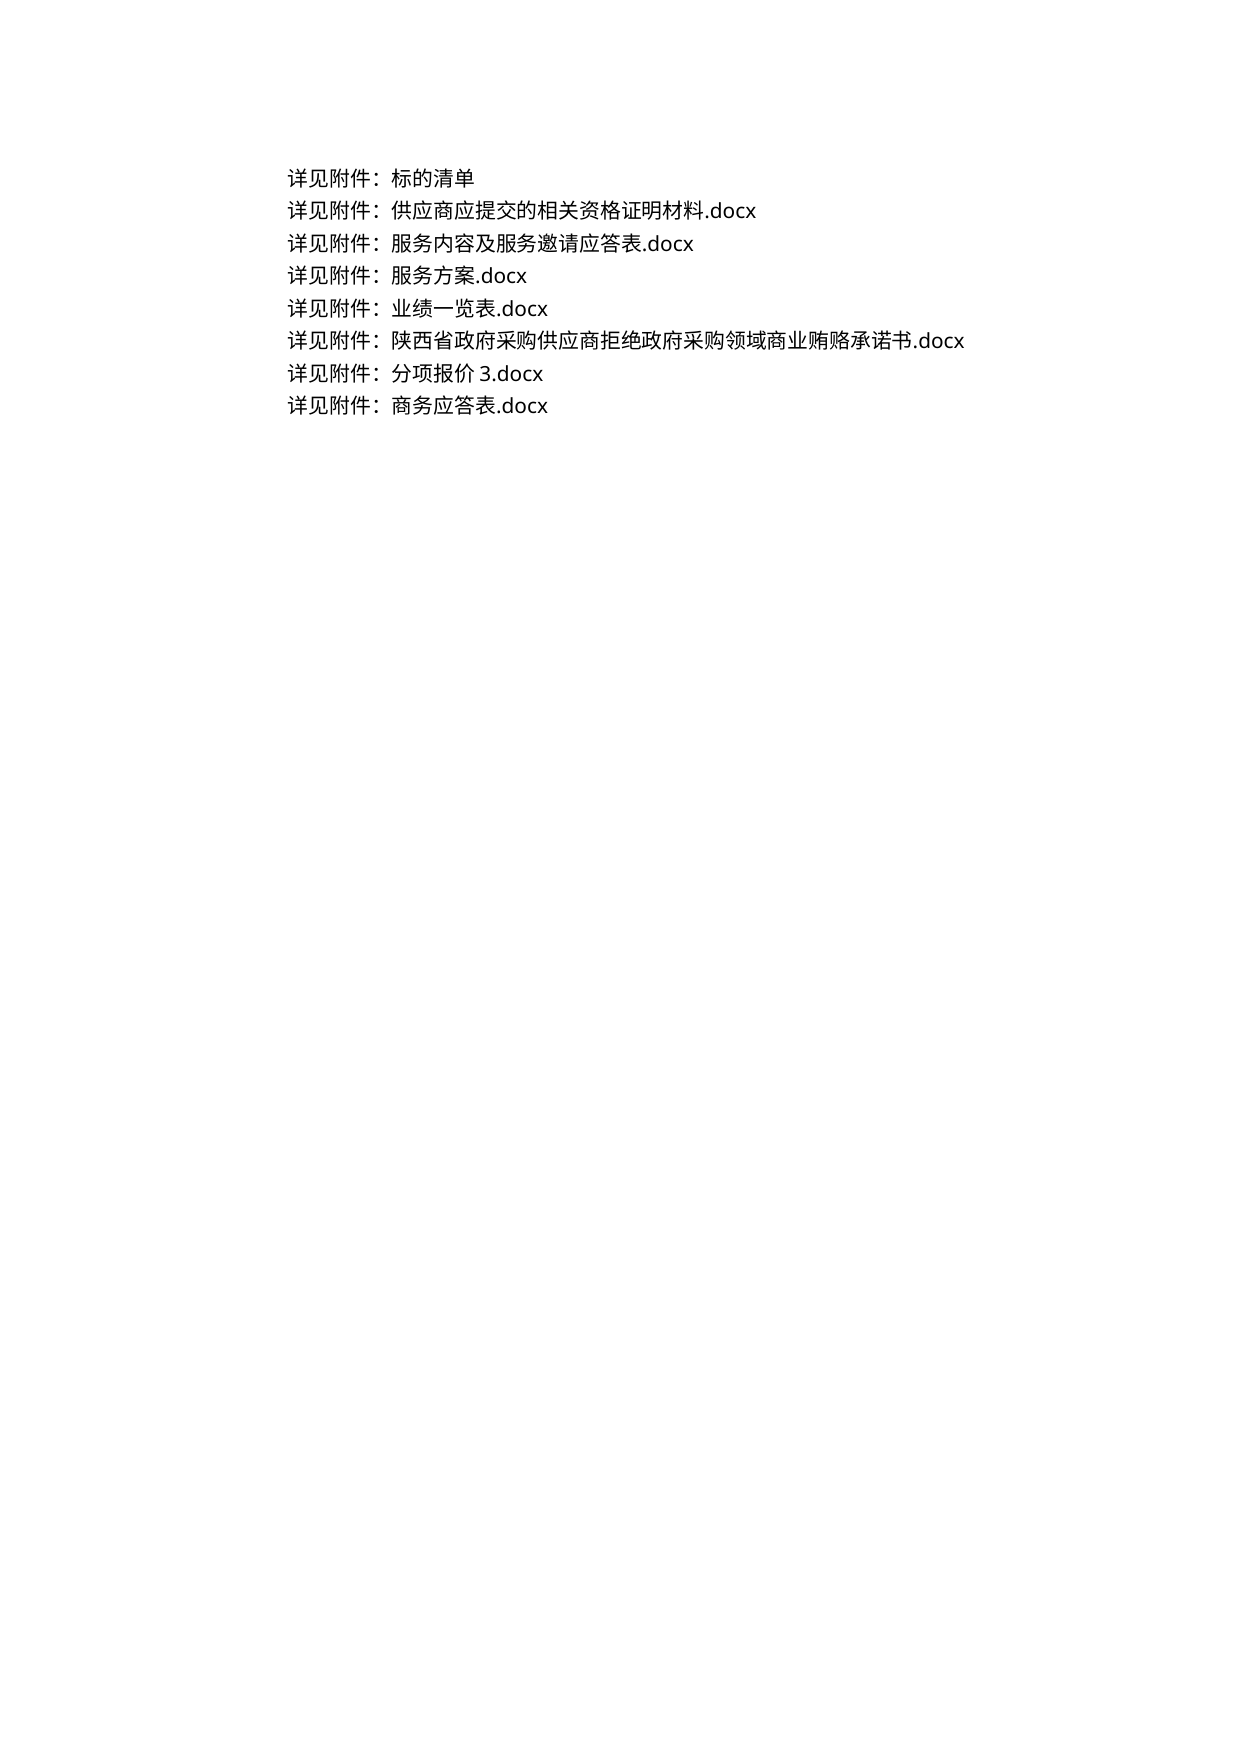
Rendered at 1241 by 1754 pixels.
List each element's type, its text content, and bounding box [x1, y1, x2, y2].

text 详见附件：分项报价3.docx [187, 357, 1053, 389]
text 详见附件：陕西省政府采购供应商拒绝政府采购领域商业贿赂承诺书.docx [187, 324, 1053, 357]
text 详见附件：商务应答表.docx [187, 389, 1053, 422]
text 详见附件：供应商应提交的相关资格证明材料.docx [187, 194, 1053, 227]
text 详见附件：业绩一览表.docx [187, 292, 1053, 324]
text 详见附件：标的清单 [187, 162, 1053, 194]
text 详见附件：服务方案.docx [187, 259, 1053, 292]
text 详见附件：服务内容及服务邀请应答表.docx [187, 227, 1053, 259]
